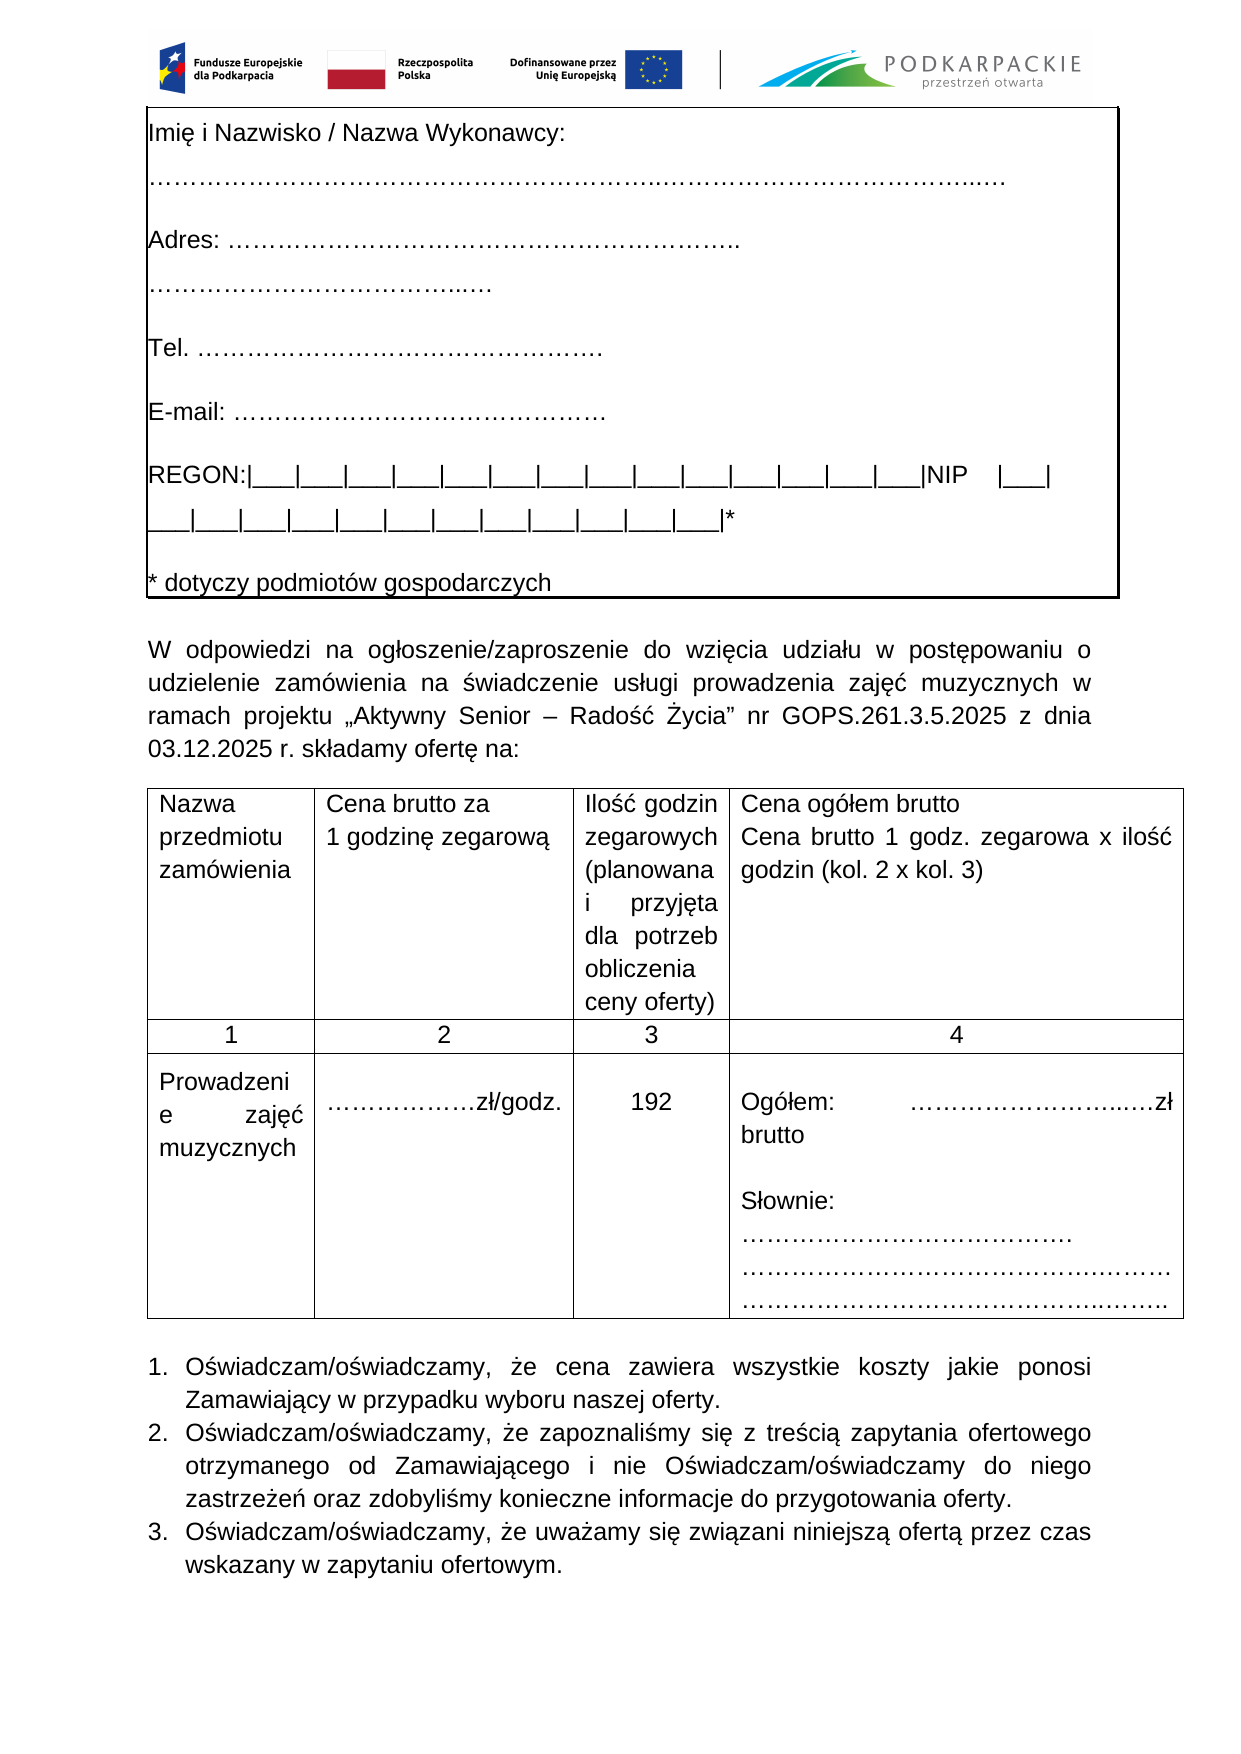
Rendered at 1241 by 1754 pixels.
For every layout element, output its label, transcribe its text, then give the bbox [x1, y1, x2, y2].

table_cell Prowadzenie zajęć muzycznych [148, 1054, 314, 1318]
text Imię i Nazwisko / Nazwa Wykonawcy: ……………………………………………………..………………………………...… [148, 108, 1117, 190]
table_cell ………………zł/godz. [315, 1054, 573, 1318]
text Tel. …………………………………………. [148, 321, 1117, 361]
table_cell 1 [148, 1020, 314, 1053]
picture [147, 29, 1093, 107]
table_header Cena brutto za 1 godzinę zegarową [315, 789, 573, 1019]
table_cell 192 [574, 1054, 729, 1318]
table_cell 4 [730, 1020, 1183, 1053]
text E-mail: ……………………………………… [148, 384, 1117, 425]
table_cell 3 [574, 1020, 729, 1053]
table_cell 2 [315, 1020, 573, 1053]
list Oświadczam/oświadczamy, że uważamy się związani niniejszą ofertą przez czas wskazany w zapytaniu ofertowym. [148, 1517, 1093, 1579]
text REGON:|___|___|___|___|___|___|___|___|___|___|___|___|___|___|NIP |___|___|___|___|___|___|___|___|___|___|___|___|___|* [148, 448, 1117, 532]
table_header Cena ogółem brutto Cena brutto 1 godz. zegarowa x ilość godzin (kol. 2 x kol. 3) [730, 789, 1183, 1019]
table_cell Ogółem: ……………………...…zł brutto Słownie: …………………………………. …………………………………….……… ……………………………………..…….. [730, 1054, 1183, 1318]
text * dotyczy podmiotów gospodarczych [148, 556, 1117, 596]
table_header Nazwa przedmiotu zamówienia [148, 789, 314, 1019]
text W odpowiedzi na ogłoszenie/zaproszenie do wzięcia udziału w postępowaniu o udzielenie zamówienia na świadczenie usługi prowadzenia zajęć muzycznych w ramach projektu „Aktywny Senior – Radość Życia” nr GOPS.261.3.5.2025 z dnia 03.12.2025 r. składamy ofertę na: [148, 635, 1093, 762]
table_header Ilość godzin zegarowych (planowana i przyjęta dla potrzeb obliczenia ceny oferty) [574, 789, 729, 1019]
list Oświadczam/oświadczamy, że zapoznaliśmy się z treścią zapytania ofertowego otrzymanego od Zamawiającego i nie Oświadczam/oświadczamy do niego zastrzeżeń oraz zdobyliśmy konieczne informacje do przygotowania oferty. [148, 1418, 1093, 1513]
list Oświadczam/oświadczamy, że cena zawiera wszystkie koszty jakie ponosi Zamawiający w przypadku wyboru naszej oferty. [148, 1352, 1093, 1414]
text Adres: ……………………………………………………..………………………………...… [148, 213, 1117, 297]
